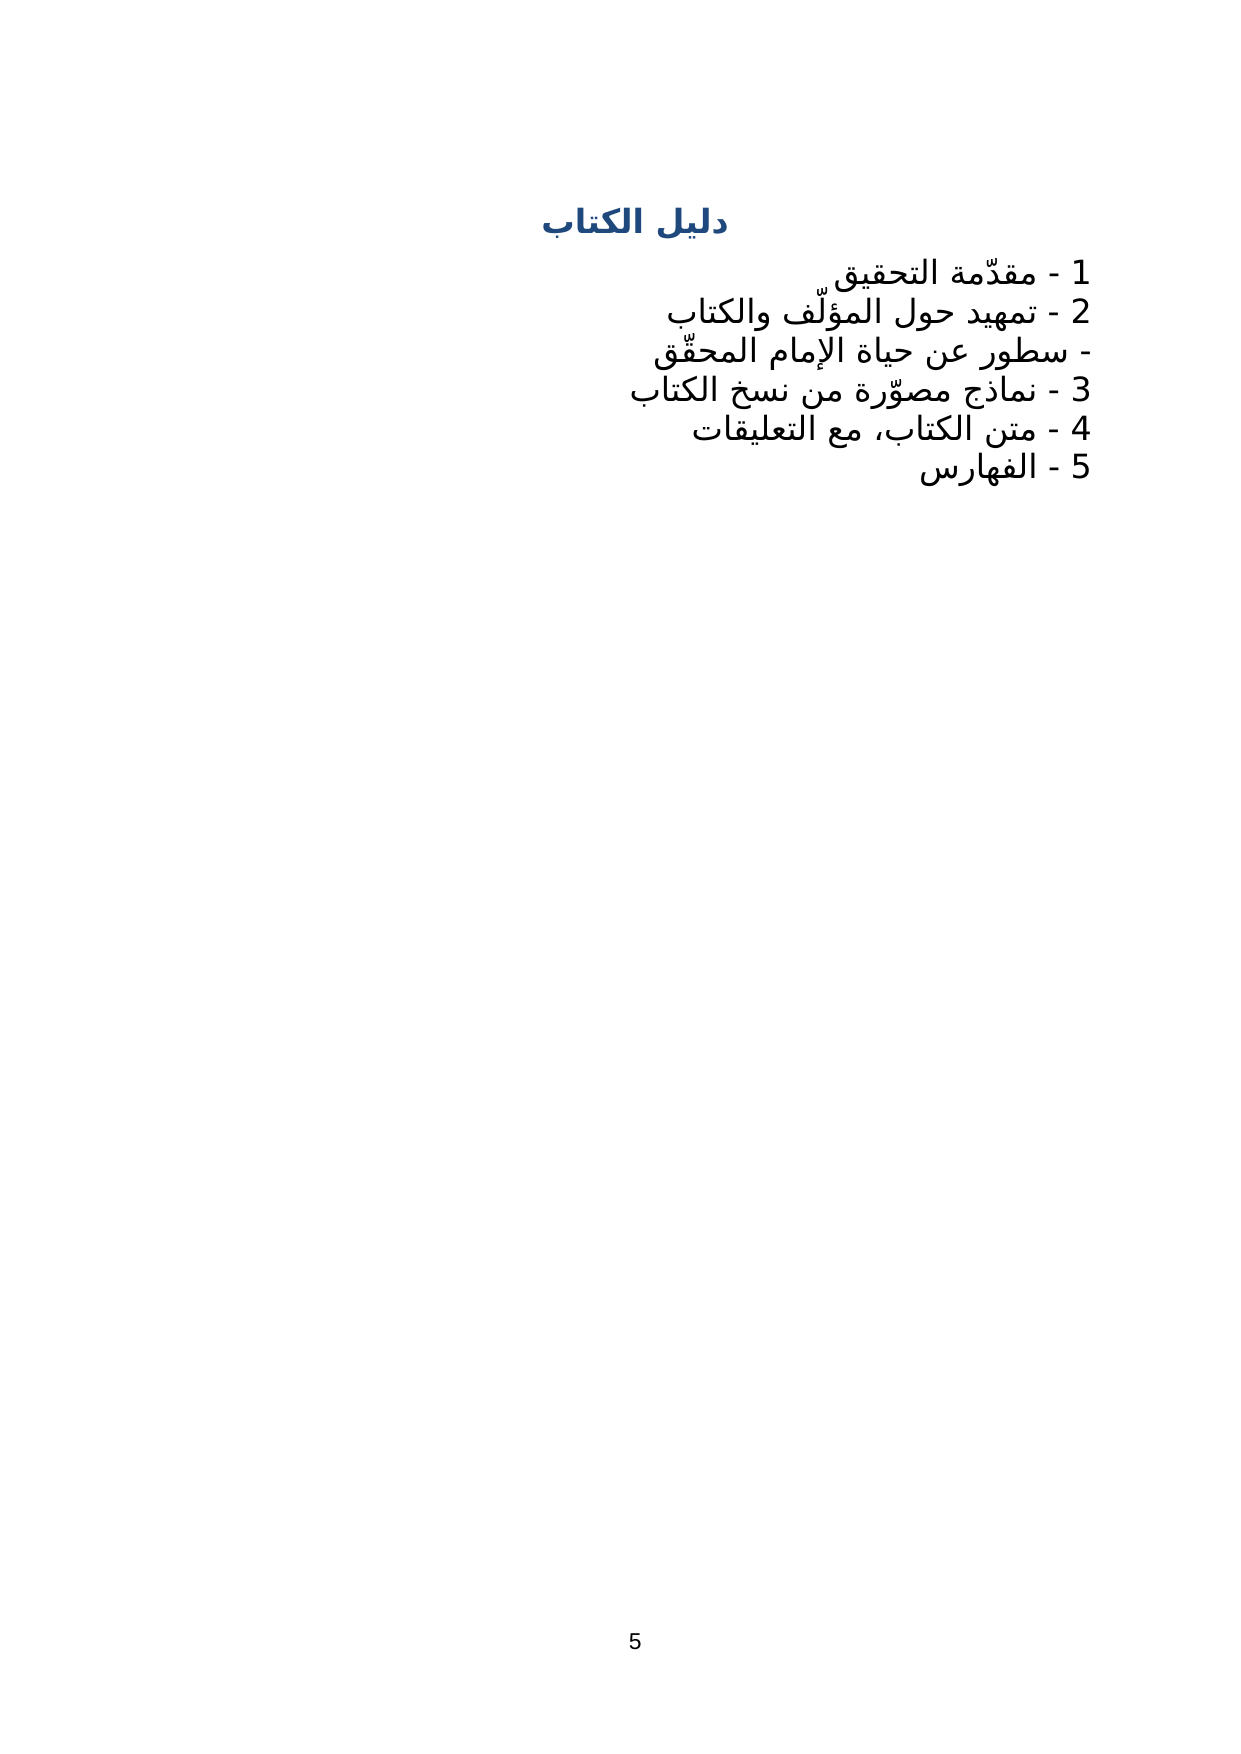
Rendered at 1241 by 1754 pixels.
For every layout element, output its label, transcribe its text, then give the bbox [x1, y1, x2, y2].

text - سطور عن حياة الإمام المحقّق [148, 331, 1122, 370]
text 2 - تمهيد حول المؤلّف والكتاب [148, 292, 1122, 331]
subtitle دليل الكتاب [148, 202, 1122, 241]
text 5 - الفهارس [148, 448, 1122, 487]
text 3 - نماذج مصوّرة من نسخ الكتاب [148, 370, 1122, 409]
text 1 - مقدّمة التحقيق [148, 253, 1122, 292]
text 4 - متن الكتاب، مع التعليقات [148, 409, 1122, 448]
